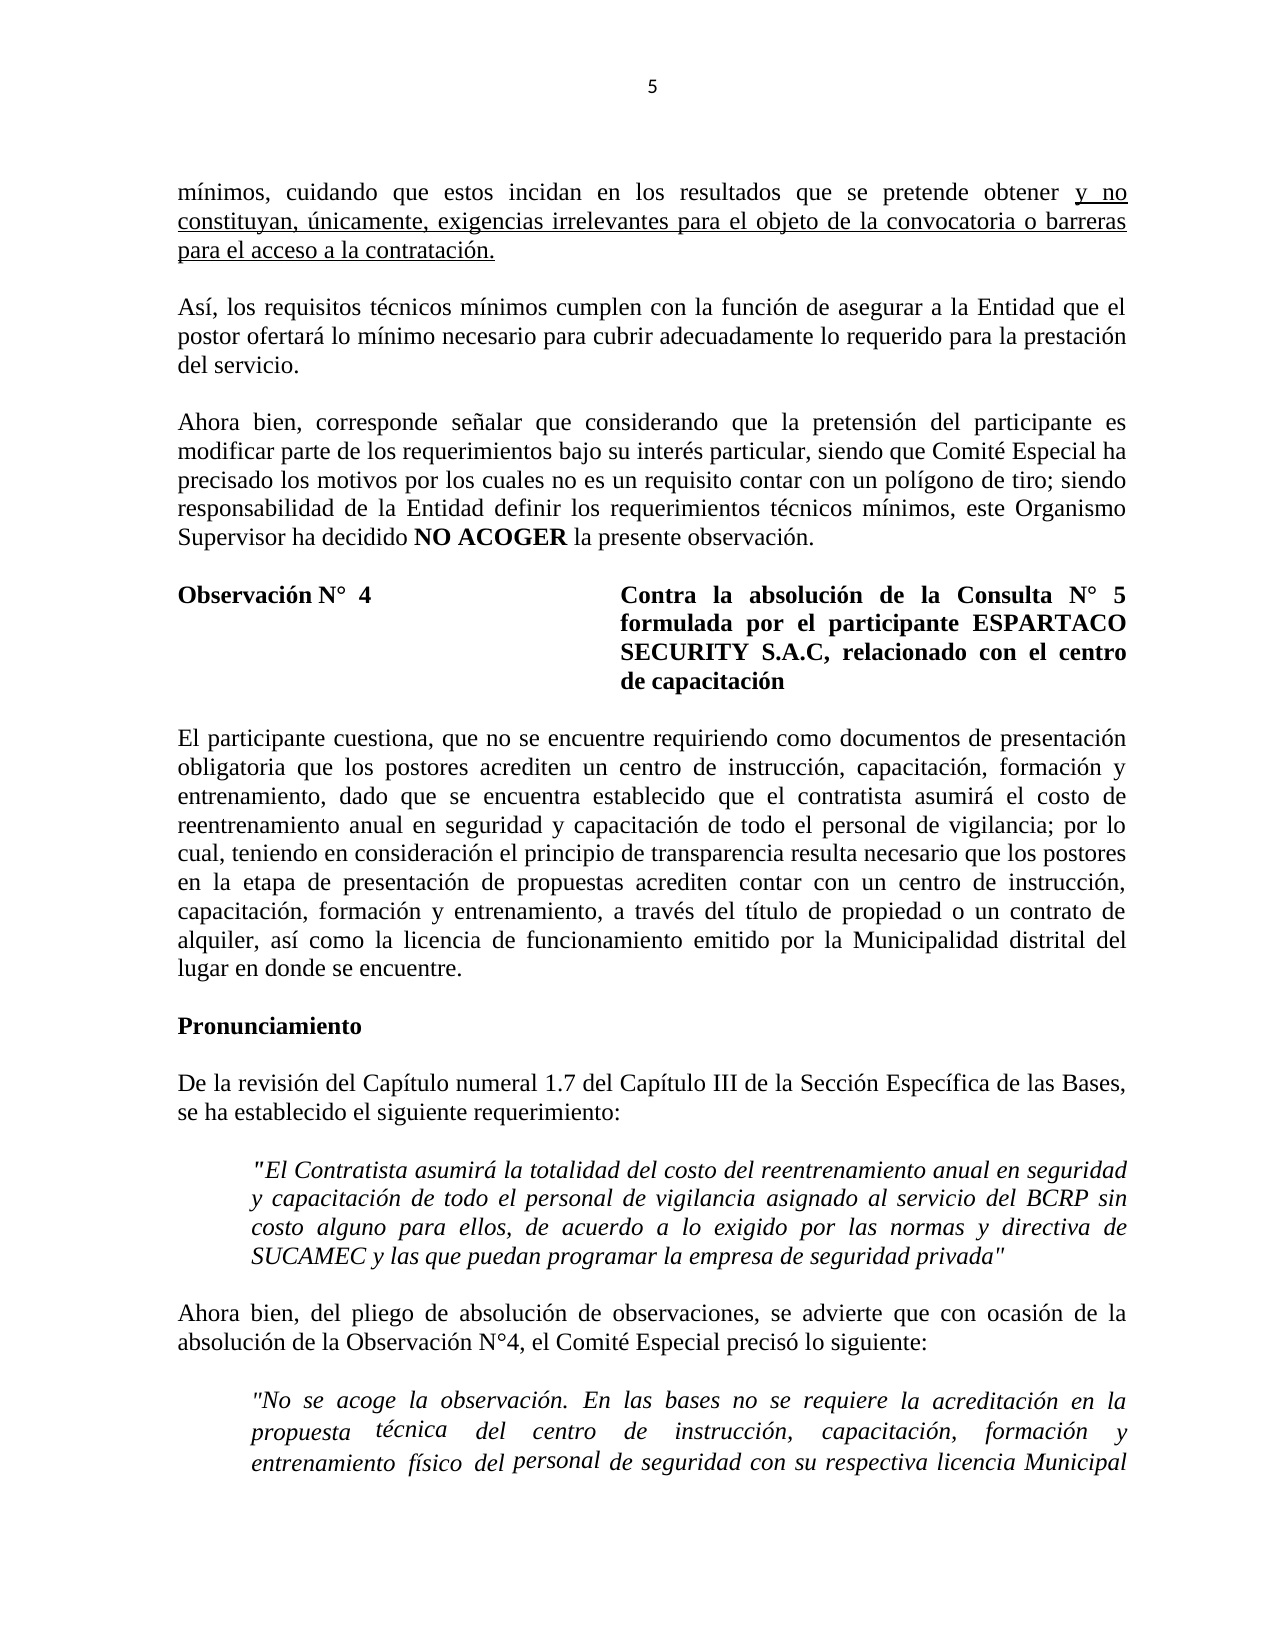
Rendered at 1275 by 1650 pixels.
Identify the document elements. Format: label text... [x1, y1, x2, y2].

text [251, 1385, 1127, 1477]
text Observación N° 4 Contra la absolución de la Consulta N° 5 formulada por el participante ESPARTACO SECURITY S.A.C, relacionado con el centro de capacitación [177, 580, 1127, 695]
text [177, 177, 1127, 231]
text Pronunciamiento [177, 1011, 1127, 1040]
text Ahora bien, corresponde señalar que considerando que la pretensión del participante es modificar parte de los requerimientos bajo su interés particular, siendo que Comité Especial ha precisado los motivos por los cuales no es un requisito contar con un polígono de tiro; siendo responsabilidad de la Entidad definir los requerimientos técnicos mínimos, este Organismo Supervisor ha decidido NO ACOGER la presente observación. [177, 407, 1127, 551]
text Ahora bien, del pliego de absolución de observaciones, se advierte que con ocasión de la absolución de la Observación N°4, el Comité Especial precisó lo siguiente: [177, 1298, 1127, 1356]
text "El Contratista asumirá la totalidad del costo del reentrenamiento anual en seguridad y capacitación de todo el personal de vigilancia asignado al servicio del BCRP sin costo alguno para ellos, de acuerdo a lo exigido por las normas y directiva de SUCAMEC y las que puedan programar la empresa de seguridad privada" [251, 1155, 1127, 1270]
text El participante cuestiona, que no se encuentre requiriendo como documentos de presentación obligatoria que los postores acrediten un centro de instrucción, capacitación, formación y entrenamiento, dado que se encuentra establecido que el contratista asumirá el costo de reentrenamiento anual en seguridad y capacitación de todo el personal de vigilancia; por lo cual, teniendo en consideración el principio de transparencia resulta necesario que los postores en la etapa de presentación de propuestas acrediten contar con un centro de instrucción, capacitación, formación y entrenamiento, a través del título de propiedad o un contrato de alquiler, así como la licencia de funcionamiento emitido por la Municipalidad distrital del lugar en donde se encuentre. [177, 723, 1127, 982]
text Así, los requisitos técnicos mínimos cumplen con la función de asegurar a la Entidad que el postor ofertará lo mínimo necesario para cubrir adecuadamente lo requerido para la prestación del servicio. [177, 292, 1127, 378]
text De la revisión del Capítulo numeral 1.7 del Capítulo III de la Sección Específica de las Bases, se ha establecido el siguiente requerimiento: [177, 1068, 1127, 1126]
